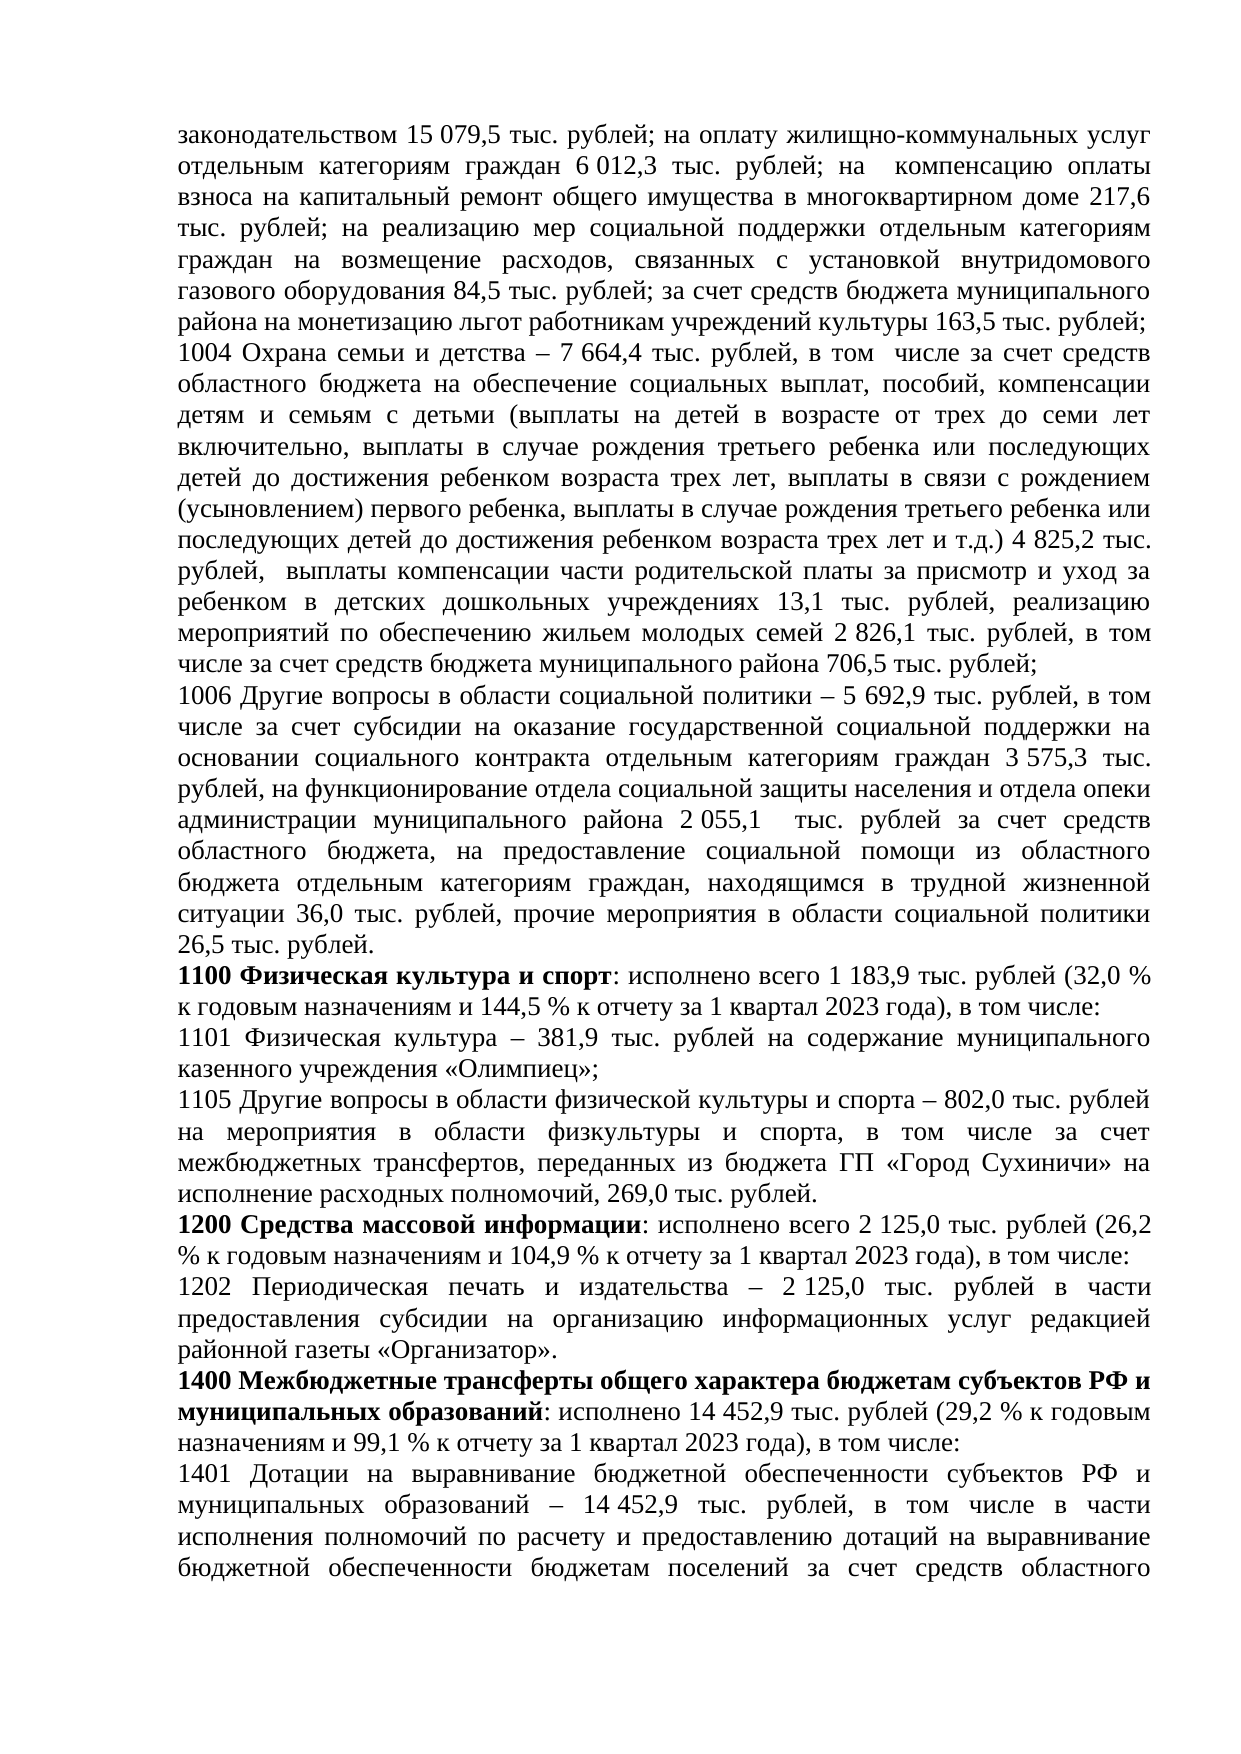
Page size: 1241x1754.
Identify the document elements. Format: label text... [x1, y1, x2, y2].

text 1004 Охрана семьи и детства – 7 664,4 тыс. рублей, в том числе за счет средств областного бюджета на обеспечение социальных выплат, пособий, компенсации детям и семьям с детьми (выплаты на детей в возрасте от трех до семи лет включительно, выплаты в случае рождения третьего ребенка или последующих детей до достижения ребенком возраста трех лет, выплаты в связи с рождением (усыновлением) первого ребенка, выплаты в случае рождения третьего ребенка или последующих детей до достижения ребенком возраста трех лет и т.д.) 4 825,2 тыс. рублей, выплаты компенсации части родительской платы за присмотр и уход за ребенком в детских дошкольных учреждениях 13,1 тыс. рублей, реализацию мероприятий по обеспечению жильем молодых семей 2 826,1 тыс. рублей, в том числе за счет средств бюджета муниципального района 706,5 тыс. рублей; [177, 336, 1152, 679]
text 1105 Другие вопросы в области физической культуры и спорта – 802,0 тыс. рублей на мероприятия в области физкультуры и спорта, в том числе за счет межбюджетных трансфертов, переданных из бюджета ГП «Город Сухиничи» на исполнение расходных полномочий, 269,0 тыс. рублей. [177, 1084, 1152, 1208]
text 1400 Межбюджетные трансферты общего характера бюджетам субъектов РФ и муниципальных образований: исполнено 14 452,9 тыс. рублей (29,2 % к годовым назначениям и 99,1 % к отчету за 1 квартал 2023 года), в том числе: [177, 1364, 1152, 1457]
text 1006 Другие вопросы в области социальной политики – 5 692,9 тыс. рублей, в том числе за счет субсидии на оказание государственной социальной поддержки на основании социального контракта отдельным категориям граждан 3 575,3 тыс. рублей, на функционирование отдела социальной защиты населения и отдела опеки администрации муниципального района 2 055,1 тыс. рублей за счет средств областного бюджета, на предоставление социальной помощи из областного бюджета отдельным категориям граждан, находящимся в трудной жизненной ситуации 36,0 тыс. рублей, прочие мероприятия в области социальной политики 26,5 тыс. рублей. [177, 679, 1152, 959]
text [177, 1457, 1152, 1582]
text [177, 118, 1152, 336]
text 1101 Физическая культура – 381,9 тыс. рублей на содержание муниципального казенного учреждения «Олимпиец»; [177, 1021, 1152, 1084]
text 1200 Средства массовой информации: исполнено всего 2 125,0 тыс. рублей (26,2 % к годовым назначениям и 104,9 % к отчету за 1 квартал 2023 года), в том числе: [177, 1208, 1152, 1271]
text 1100 Физическая культура и спорт: исполнено всего 1 183,9 тыс. рублей (32,0 % к годовым назначениям и 144,5 % к отчету за 1 квартал 2023 года), в том числе: [177, 959, 1152, 1021]
text 1202 Периодическая печать и издательства – 2 125,0 тыс. рублей в части предоставления субсидии на организацию информационных услуг редакцией районной газеты «Организатор». [177, 1271, 1152, 1364]
